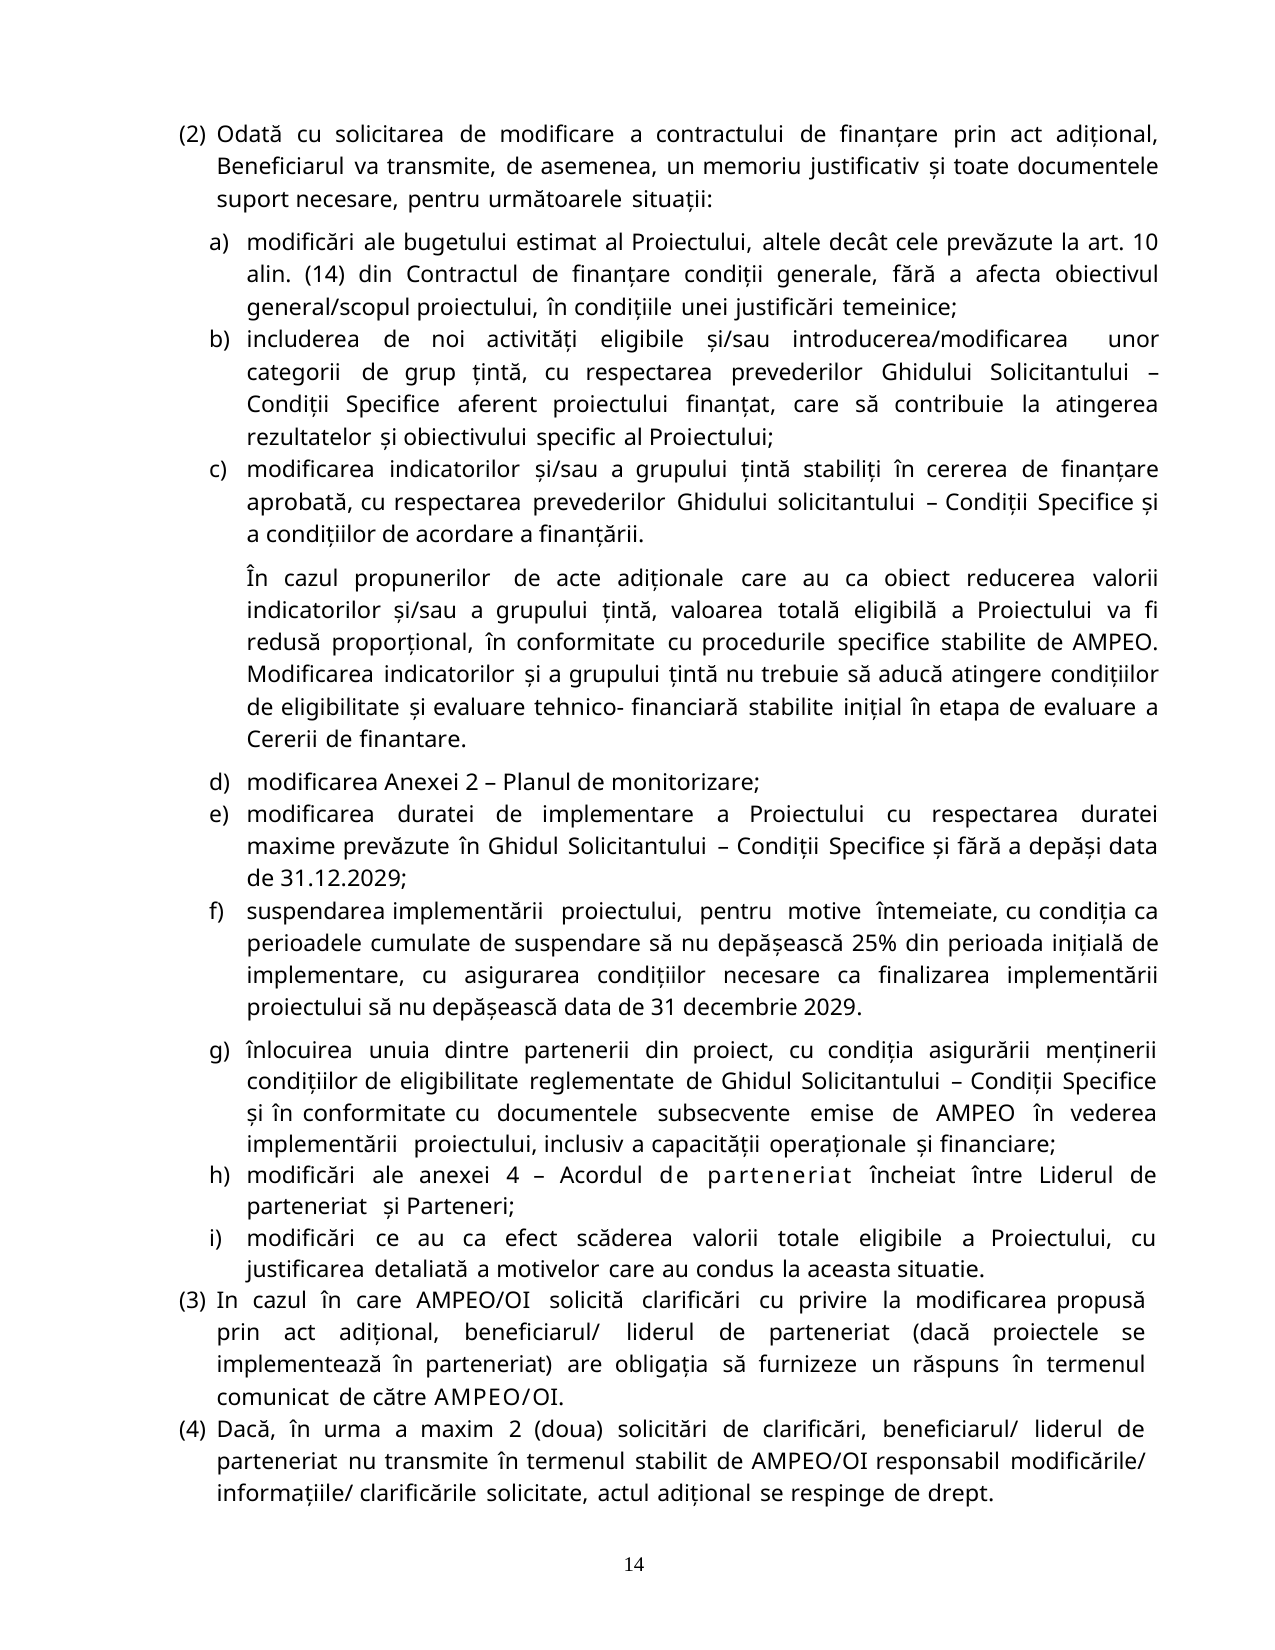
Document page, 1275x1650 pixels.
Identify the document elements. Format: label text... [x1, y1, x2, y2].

list In cazul în care AMPEO/OI solicită clarificări cu privire la modificarea propusă prin act adițional, beneficiarul/ liderul de parteneriat (dacă proiectele se implementează în parteneriat) are obligaţia să furnizeze un răspuns în termenul comunicat de către AMPEO/OI. [179, 1284, 1146, 1412]
list modificări ale anexei 4 – Acordul de parteneriat încheiat între Liderul de parteneriat și Parteneri; [209, 1159, 1157, 1222]
list înlocuirea unuia dintre partenerii din proiect, cu condiția asigurării menținerii condițiilor de eligibilitate reglementate de Ghidul Solicitantului – Condiții Specifice şi în conformitate cu documentele subsecvente emise de AMPEO în vederea implementării proiectului, inclusiv a capacității operaţionale şi financiare; [209, 1034, 1157, 1159]
text În cazul propunerilor de acte adiționale care au ca obiect reducerea valorii indicatorilor și/sau a grupului țintă, valoarea totală eligibilă a Proiectului va fi redusă proporțional, în conformitate cu procedurile specifice stabilite de AMPEO. Modificarea indicatorilor și a grupului țintă nu trebuie să aducă atingere condițiilor de eligibilitate și evaluare tehnico- financiară stabilite inițial în etapa de evaluare a Cererii de finantare. [246, 562, 1159, 754]
list suspendarea implementării proiectului, pentru motive întemeiate, cu condiția ca perioadele cumulate de suspendare să nu depăşească 25% din perioada inițială de implementare, cu asigurarea condiţiilor necesare ca finalizarea implementării proiectului să nu depăşească data de 31 decembrie 2029. [209, 894, 1159, 1022]
list Dacă, în urma a maxim 2 (doua) solicitări de clarificări, beneficiarul/ liderul de parteneriat nu transmite în termenul stabilit de AMPEO/OI responsabil modificările/ informaţiile/ clarificările solicitate, actul adiţional se respinge de drept. [179, 1413, 1146, 1508]
list modificări ce au ca efect scăderea valorii totale eligibile a Proiectului, cu justificarea detaliată a motivelor care au condus la aceasta situatie. [209, 1222, 1157, 1284]
list includerea de noi activităţi eligibile şi/sau introducerea/modificarea unor categorii de grup ţintă, cu respectarea prevederilor Ghidului Solicitantului – Condiții Specifice aferent proiectului finanţat, care să contribuie la atingerea rezultatelor şi obiectivului specific al Proiectului; [209, 323, 1159, 452]
list modificări ale bugetului estimat al Proiectului, altele decât cele prevăzute la art. 10 alin. (14) din Contractul de finanțare condiții generale, fără a afecta obiectivul general/scopul proiectului, în condițiile unei justificări temeinice; [209, 225, 1159, 322]
list modificarea indicatorilor și/sau a grupului țintă stabiliți în cererea de finanţare aprobată, cu respectarea prevederilor Ghidului solicitantului – Condiții Specifice și a condițiilor de acordare a finanțării. [209, 453, 1159, 549]
list modificarea duratei de implementare a Proiectului cu respectarea duratei maxime prevăzute în Ghidul Solicitantului – Condiții Specifice și fără a depăși data de 31.12.2029; [209, 798, 1159, 894]
list modificarea Anexei 2 – Planul de monitorizare; [209, 766, 1159, 797]
list Odată cu solicitarea de modificare a contractului de finanţare prin act adiţional, Beneficiarul va transmite, de asemenea, un memoriu justificativ şi toate documentele suport necesare, pentru următoarele situaţii: [179, 118, 1159, 214]
